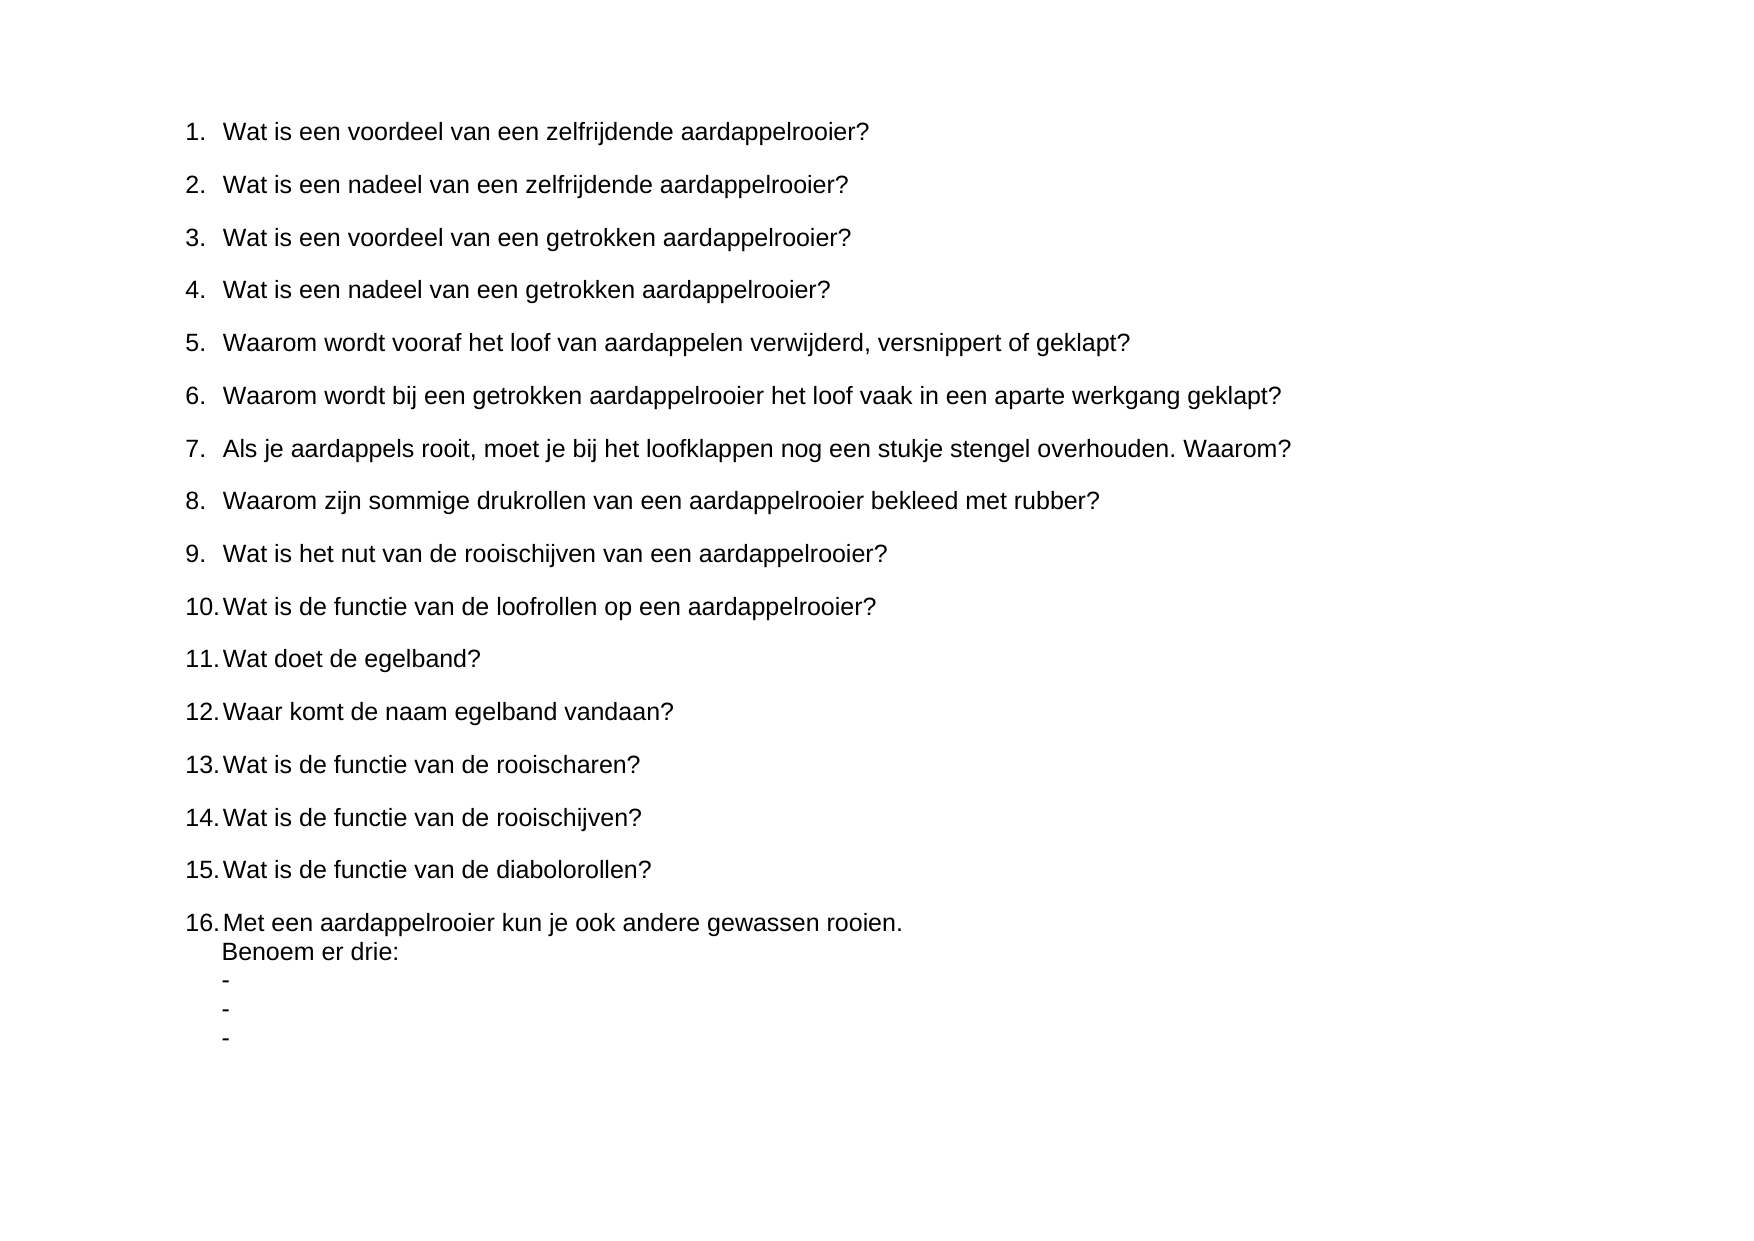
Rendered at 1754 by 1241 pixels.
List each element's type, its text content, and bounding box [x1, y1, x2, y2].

list Wat is een nadeel van een zelfrijdende aardappelrooier? [185, 170, 1636, 199]
list Waarom wordt vooraf het loof van aardappelen verwijderd, versnippert of geklapt? [185, 328, 1636, 357]
list Wat is de functie van de loofrollen op een aardappelrooier? [185, 592, 1636, 621]
list Wat is het nut van de rooischijven van een aardappelrooier? [185, 539, 1636, 568]
list - [148, 966, 1636, 994]
list Wat is de functie van de rooischijven? [185, 803, 1636, 831]
list Waar komt de naam egelband vandaan? [185, 697, 1636, 726]
list - [148, 994, 1636, 1023]
list Benoem er drie: [148, 937, 1636, 966]
list Wat is de functie van de rooischaren? [185, 750, 1636, 779]
list Wat doet de egelband? [185, 644, 1636, 673]
list Wat is een nadeel van een getrokken aardappelrooier? [185, 276, 1636, 304]
list Wat is een voordeel van een zelfrijdende aardappelrooier? [185, 117, 1636, 146]
list Wat is de functie van de diabolorollen? [185, 855, 1636, 884]
list Waarom wordt bij een getrokken aardappelrooier het loof vaak in een aparte werkgang geklapt? [185, 381, 1636, 410]
list Als je aardappels rooit, moet je bij het loofklappen nog een stukje stengel overhouden. Waarom? [185, 434, 1636, 462]
list Wat is een voordeel van een getrokken aardappelrooier? [185, 223, 1636, 252]
list - [148, 1023, 1636, 1052]
list Waarom zijn sommige drukrollen van een aardappelrooier bekleed met rubber? [185, 486, 1636, 515]
list Met een aardappelrooier kun je ook andere gewassen rooien. [185, 908, 1636, 937]
